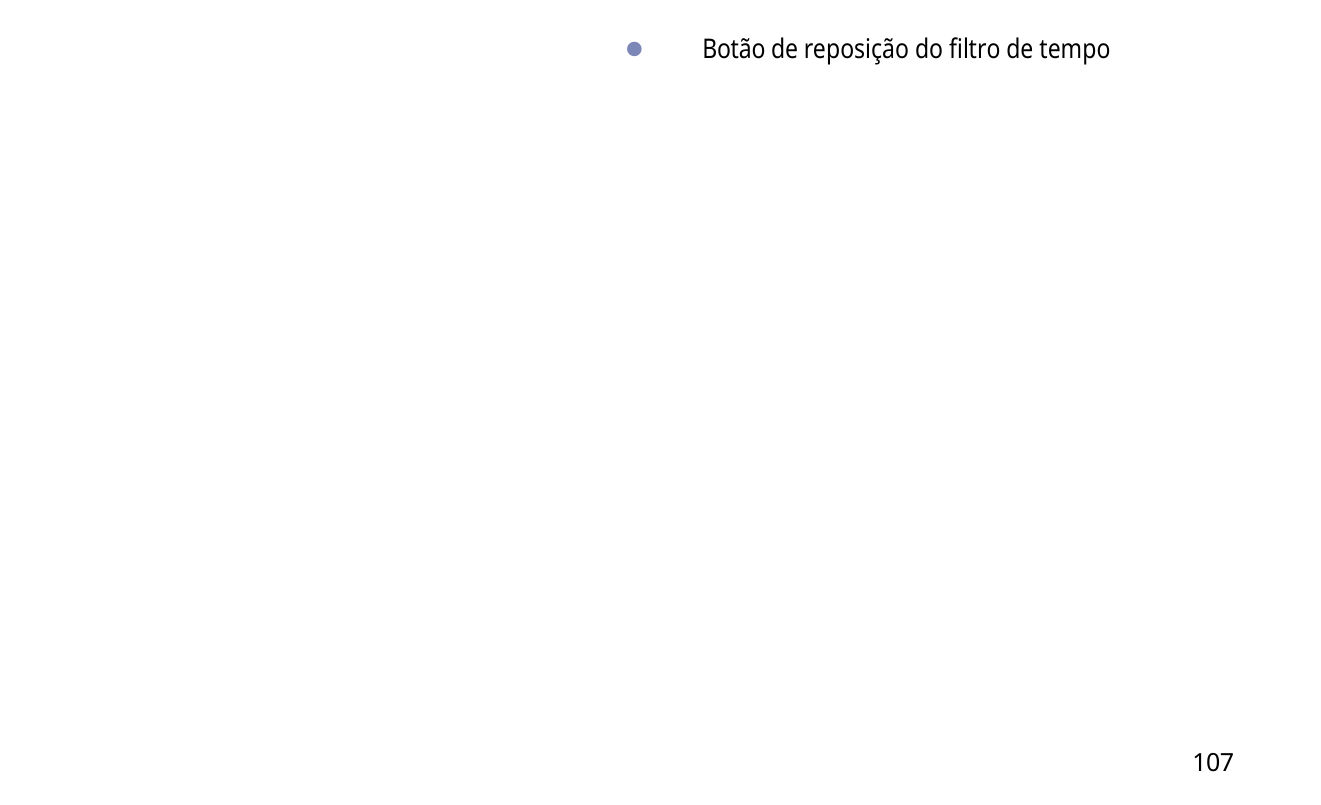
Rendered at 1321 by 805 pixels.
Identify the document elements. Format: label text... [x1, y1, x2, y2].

list Botão de reposição do filtro de tempo [625, 29, 1258, 66]
